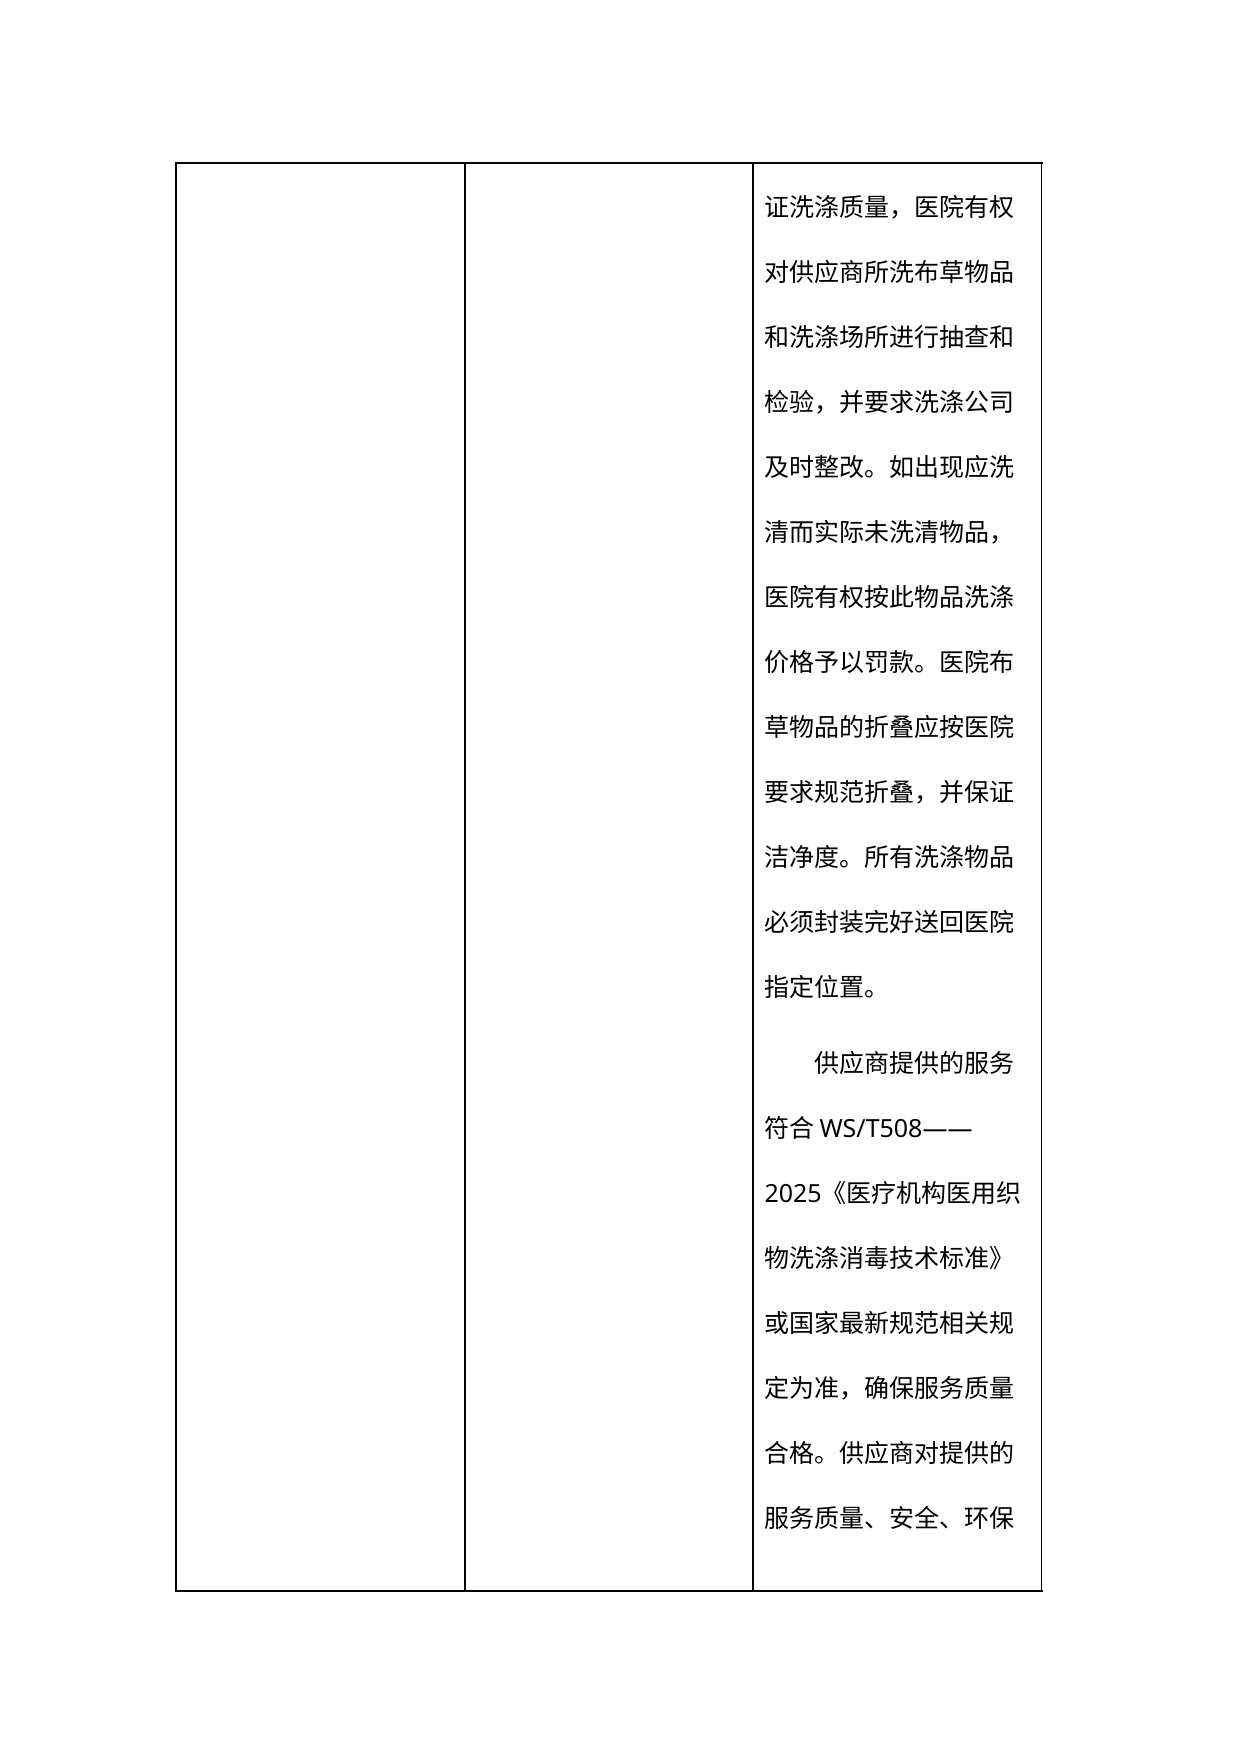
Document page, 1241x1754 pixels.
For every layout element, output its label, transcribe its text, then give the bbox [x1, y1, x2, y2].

table_cell [466, 164, 752, 1590]
table_cell 3 [177, 164, 464, 1590]
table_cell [754, 164, 1041, 1590]
